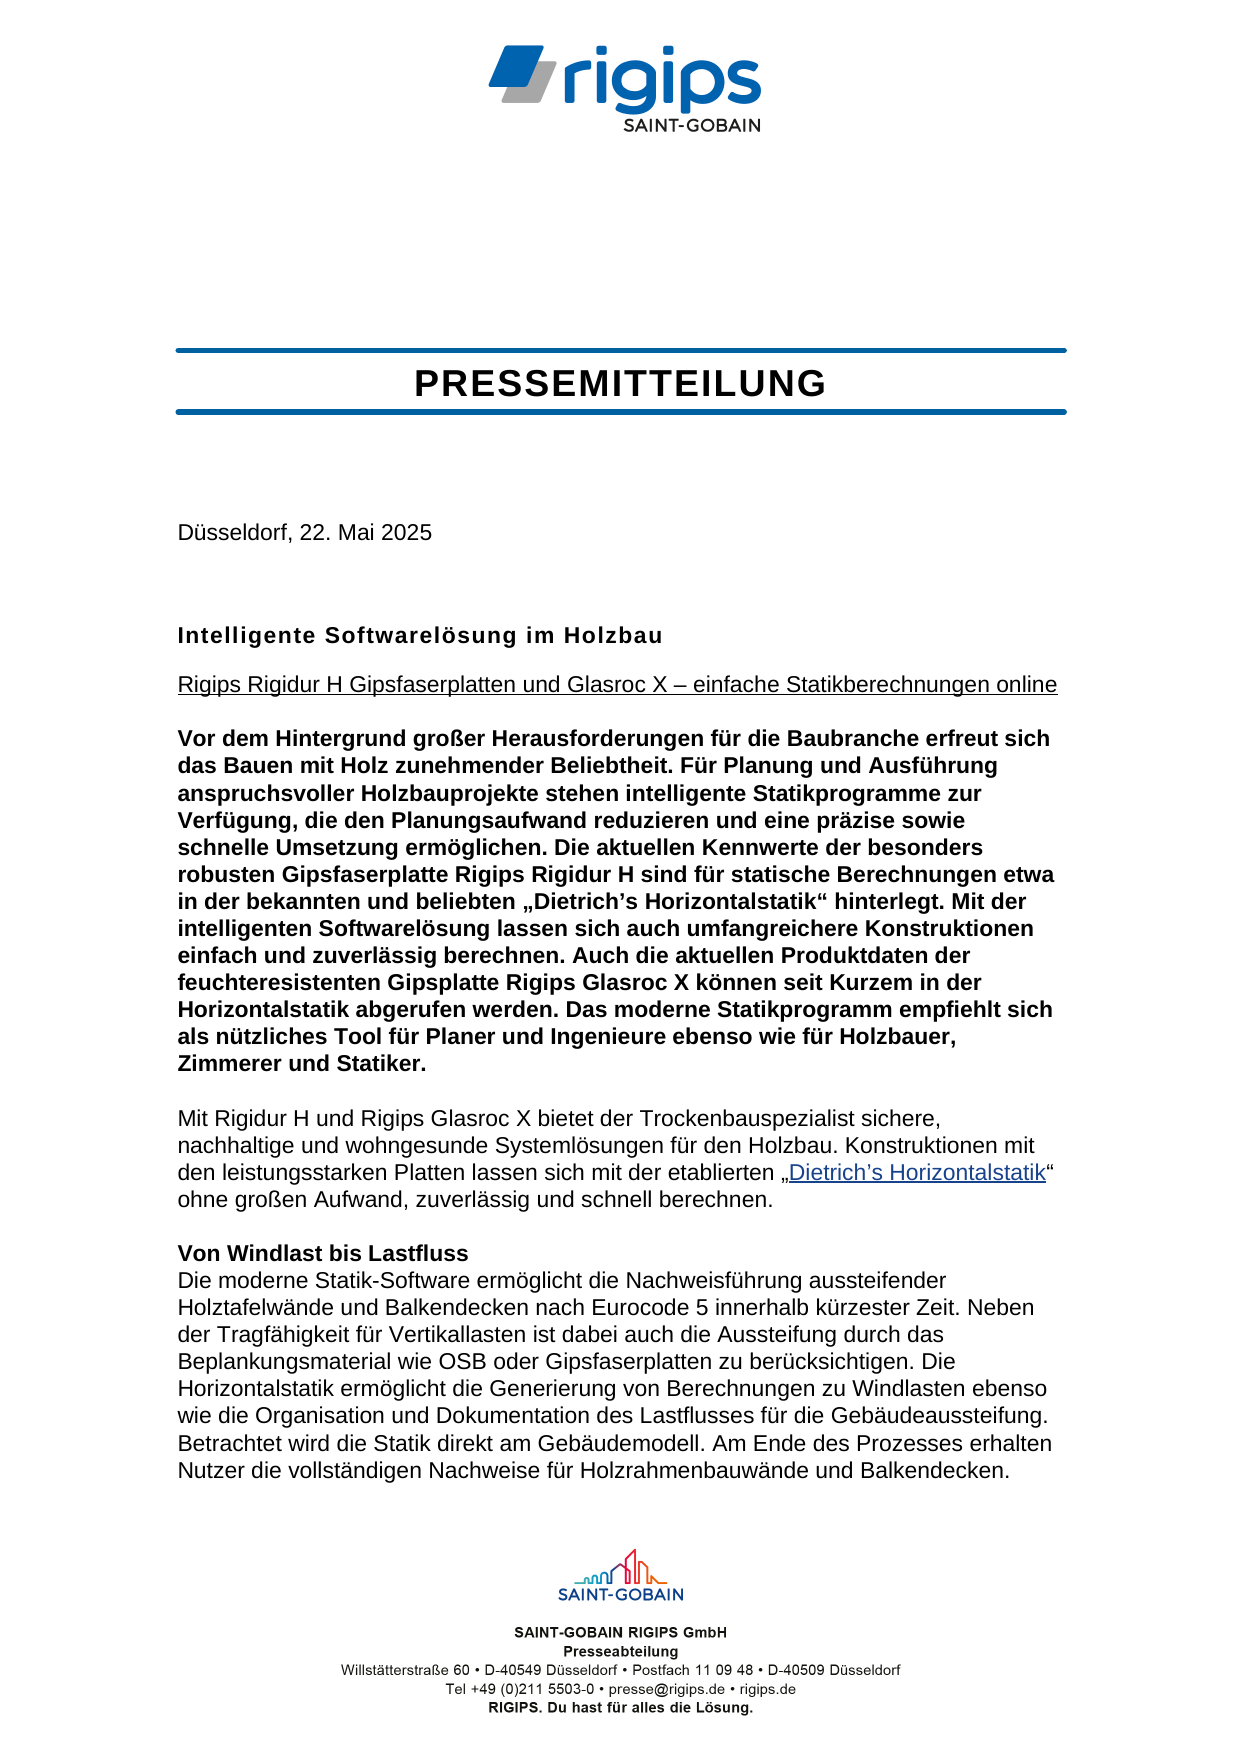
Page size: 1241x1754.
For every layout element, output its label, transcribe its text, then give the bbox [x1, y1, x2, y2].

text Von Windlast bis Lastfluss [177, 1240, 1063, 1267]
picture [0, 1530, 1241, 1754]
subtitle Intelligente Softwarelösung im Holzbau [177, 617, 1004, 650]
text Vor dem Hintergrund großer Herausforderungen für die Baubranche erfreut sich das Bauen mit Holz zunehmender Beliebtheit. Für Planung und Ausführung anspruchsvoller Holzbauprojekte stehen intelligente Statikprogramme zur Verfügung, die den Planungsaufwand reduzieren und eine präzise sowie schnelle Umsetzung ermöglichen. Die aktuellen Kennwerte der besonders robusten Gipsfaserplatte Rigips Rigidur H sind für statische Berechnungen etwa in der bekannten und beliebten „Dietrich’s Horizontalstatik“ hinterlegt. Mit der intelligenten Softwarelösung lassen sich auch umfangreichere Konstruktionen einfach und zuverlässig berechnen. Auch die aktuellen Produktdaten der feuchteresistenten Gipsplatte Rigips Glasroc X können seit Kurzem in der Horizontalstatik abgerufen werden. Das moderne Statikprogramm empfiehlt sich als nützliches Tool für Planer und Ingenieure ebenso wie für Holzbauer, Zimmerer und Statiker. [177, 725, 1063, 1077]
title PresseMITTEILUNG [177, 361, 1063, 404]
text Die moderne Statik-Software ermöglicht die Nachweisführung aussteifender Holztafelwände und Balkendecken nach Eurocode 5 innerhalb kürzester Zeit. Neben der Tragfähigkeit für Vertikallasten ist dabei auch die Aussteifung durch das Beplankungsmaterial wie OSB oder Gipsfaserplatten zu berücksichtigen. Die Horizontalstatik ermöglicht die Generierung von Berechnungen zu Windlasten ebenso wie die Organisation und Dokumentation des Lastflusses für die Gebäudeaussteifung. Betrachtet wird die Statik direkt am Gebäudemodell. Am Ende des Prozesses erhalten Nutzer die vollständigen Nachweise für Holzrahmenbauwände und Balkendecken. [177, 1267, 1063, 1483]
text Düsseldorf, 22. Mai 2025 [177, 519, 1063, 546]
picture [4, 4, 1241, 205]
text Mit Rigidur H und Rigips Glasroc X bietet der Trockenbauspezialist sichere, nachhaltige und wohngesunde Systemlösungen für den Holzbau. Konstruktionen mit den leistungsstarken Platten lassen sich mit der etablierten „Dietrich’s Horizontalstatik“ ohne großen Aufwand, zuverlässig und schnell berechnen. [177, 1104, 1063, 1213]
text Rigips Rigidur H Gipsfaserplatten und Glasroc X – einfache Statikberechnungen online [177, 671, 1063, 698]
